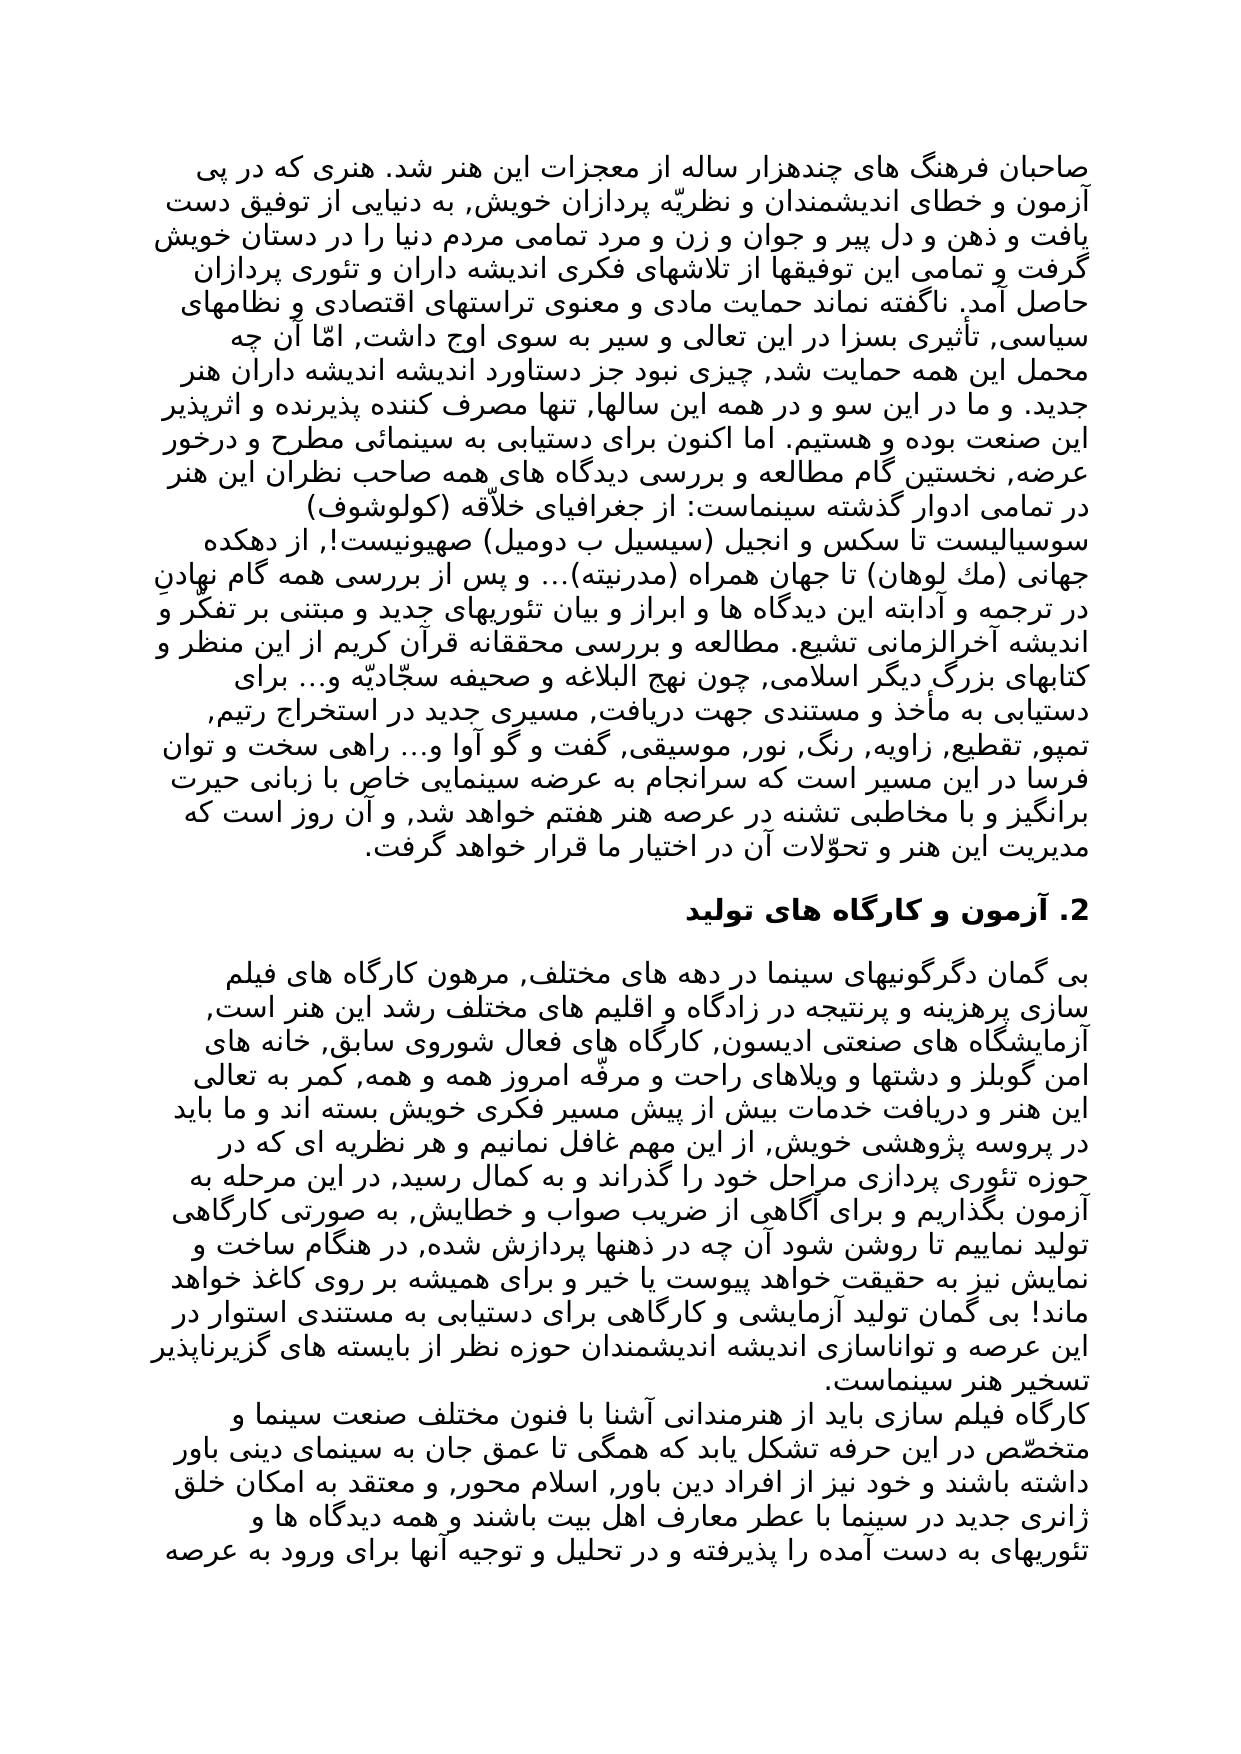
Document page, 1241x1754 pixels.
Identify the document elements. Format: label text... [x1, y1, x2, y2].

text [150, 956, 1090, 1567]
text 2. آزمون و كارگاه هاى توليد [150, 893, 1090, 927]
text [150, 150, 1090, 864]
